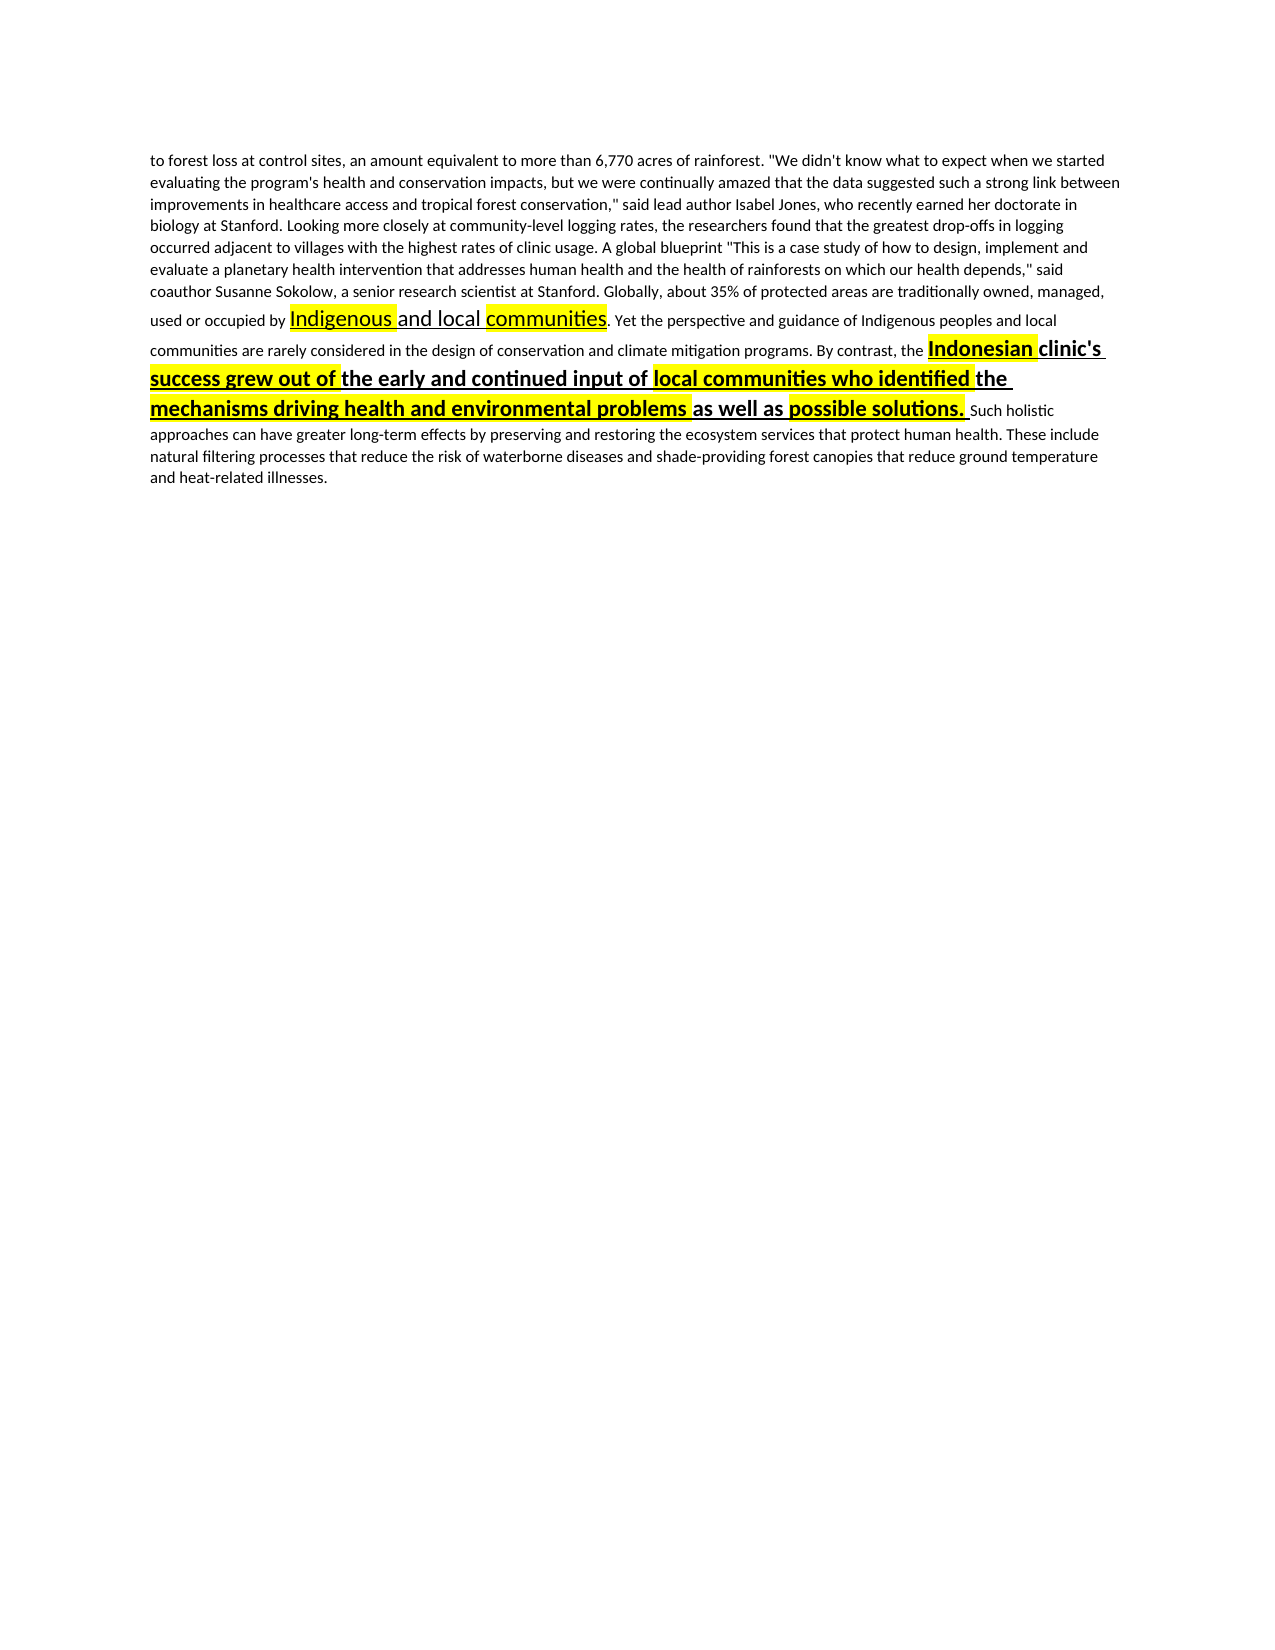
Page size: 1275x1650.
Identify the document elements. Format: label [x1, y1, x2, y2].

text [150, 150, 1125, 488]
